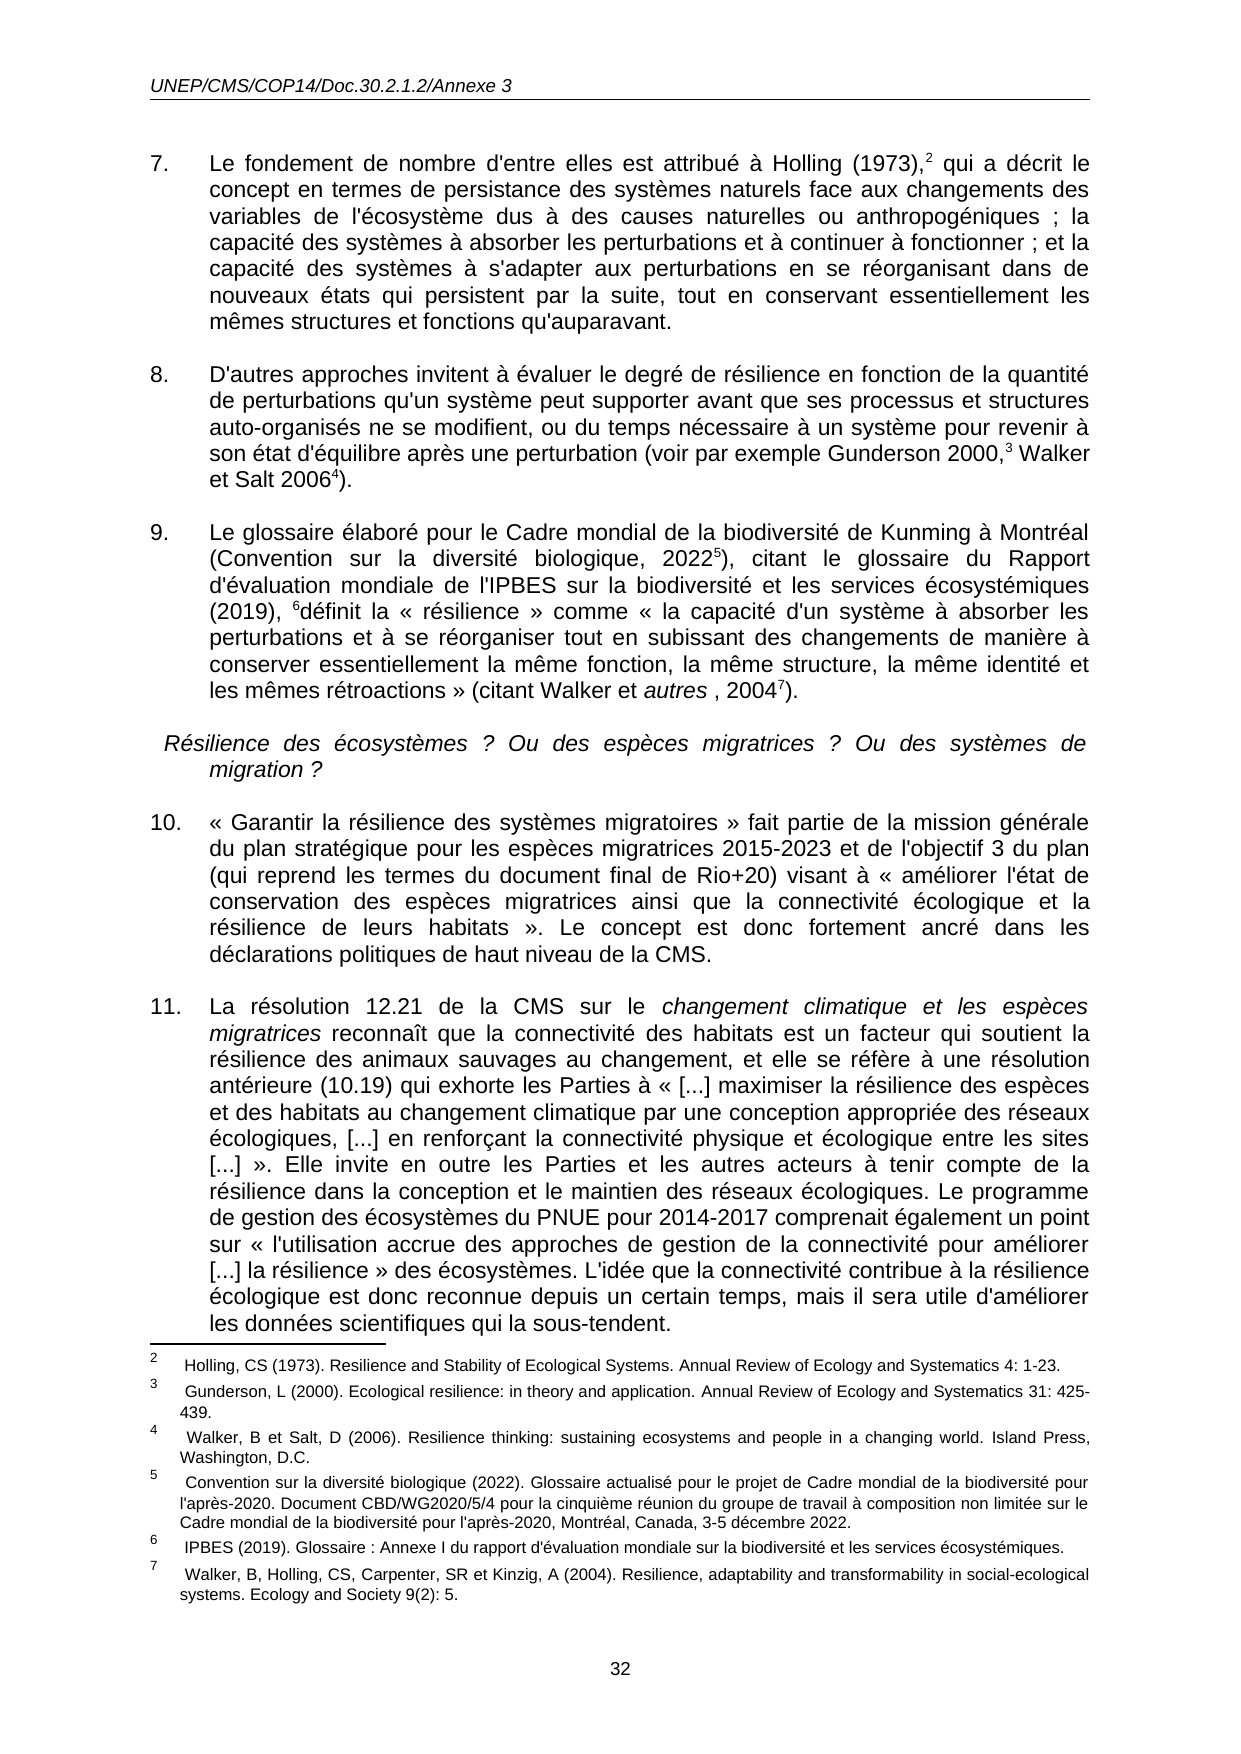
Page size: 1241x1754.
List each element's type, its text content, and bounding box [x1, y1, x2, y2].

text Résilience des écosystèmes ? Ou des espèces migratrices ? Ou des systèmes de migration ? [150, 730, 1090, 782]
text 7. Le fondement de nombre d'entre elles est attribué à Holling (1973), qui a décrit le concept en termes de persistance des systèmes naturels face aux changements des variables de l'écosystème dus à des causes naturelles ou anthropogéniques ; la capacité des systèmes à absorber les perturbations et à continuer à fonctionner ; et la capacité des systèmes à s'adapter aux perturbations en se réorganisant dans de nouveaux états qui persistent par la suite, tout en conservant essentiellement les mêmes structures et fonctions qu'auparavant. [150, 150, 1090, 334]
text 11. La résolution 12.21 de la CMS sur le changement climatique et les espèces migratrices reconnaît que la connectivité des habitats est un facteur qui soutient la résilience des animaux sauvages au changement, et elle se réfère à une résolution antérieure (10.19) qui exhorte les Parties à « [...] maximiser la résilience des espèces et des habitats au changement climatique par une conception appropriée des réseaux écologiques, [...] en renforçant la connectivité physique et écologique entre les sites [...] ». Elle invite en outre les Parties et les autres acteurs à tenir compte de la résilience dans la conception et le maintien des réseaux écologiques. Le programme de gestion des écosystèmes du PNUE pour 2014-2017 comprenait également un point sur « l'utilisation accrue des approches de gestion de la connectivité pour améliorer [...] la résilience » des écosystèmes. L'idée que la connectivité contribue à la résilience écologique est donc reconnue depuis un certain temps, mais il sera utile d'améliorer les données scientifiques qui la sous-tendent. [150, 993, 1090, 1336]
text 9. Le glossaire élaboré pour le Cadre mondial de la biodiversité de Kunming à Montréal (Convention sur la diversité biologique, 2022), citant le glossaire du Rapport d'évaluation mondiale de l'IPBES sur la biodiversité et les services écosystémiques (2019), définit la « résilience » comme « la capacité d'un système à absorber les perturbations et à se réorganiser tout en subissant des changements de manière à conserver essentiellement la même fonction, la même structure, la même identité et les mêmes rétroactions » (citant Walker et autres , 2004). [150, 519, 1090, 703]
text 10. « Garantir la résilience des systèmes migratoires » fait partie de la mission générale du plan stratégique pour les espèces migratrices 2015-2023 et de l'objectif 3 du plan (qui reprend les termes du document final de Rio+20) visant à « améliorer l'état de conservation des espèces migratrices ainsi que la connectivité écologique et la résilience de leurs habitats ». Le concept est donc fortement ancré dans les déclarations politiques de haut niveau de la CMS. [150, 809, 1090, 967]
text 8. D'autres approches invitent à évaluer le degré de résilience en fonction de la quantité de perturbations qu'un système peut supporter avant que ses processus et structures auto-organisés ne se modifient, ou du temps nécessaire à un système pour revenir à son état d'équilibre après une perturbation (voir par exemple Gunderson 2000, Walker et Salt 2006). [150, 361, 1090, 493]
